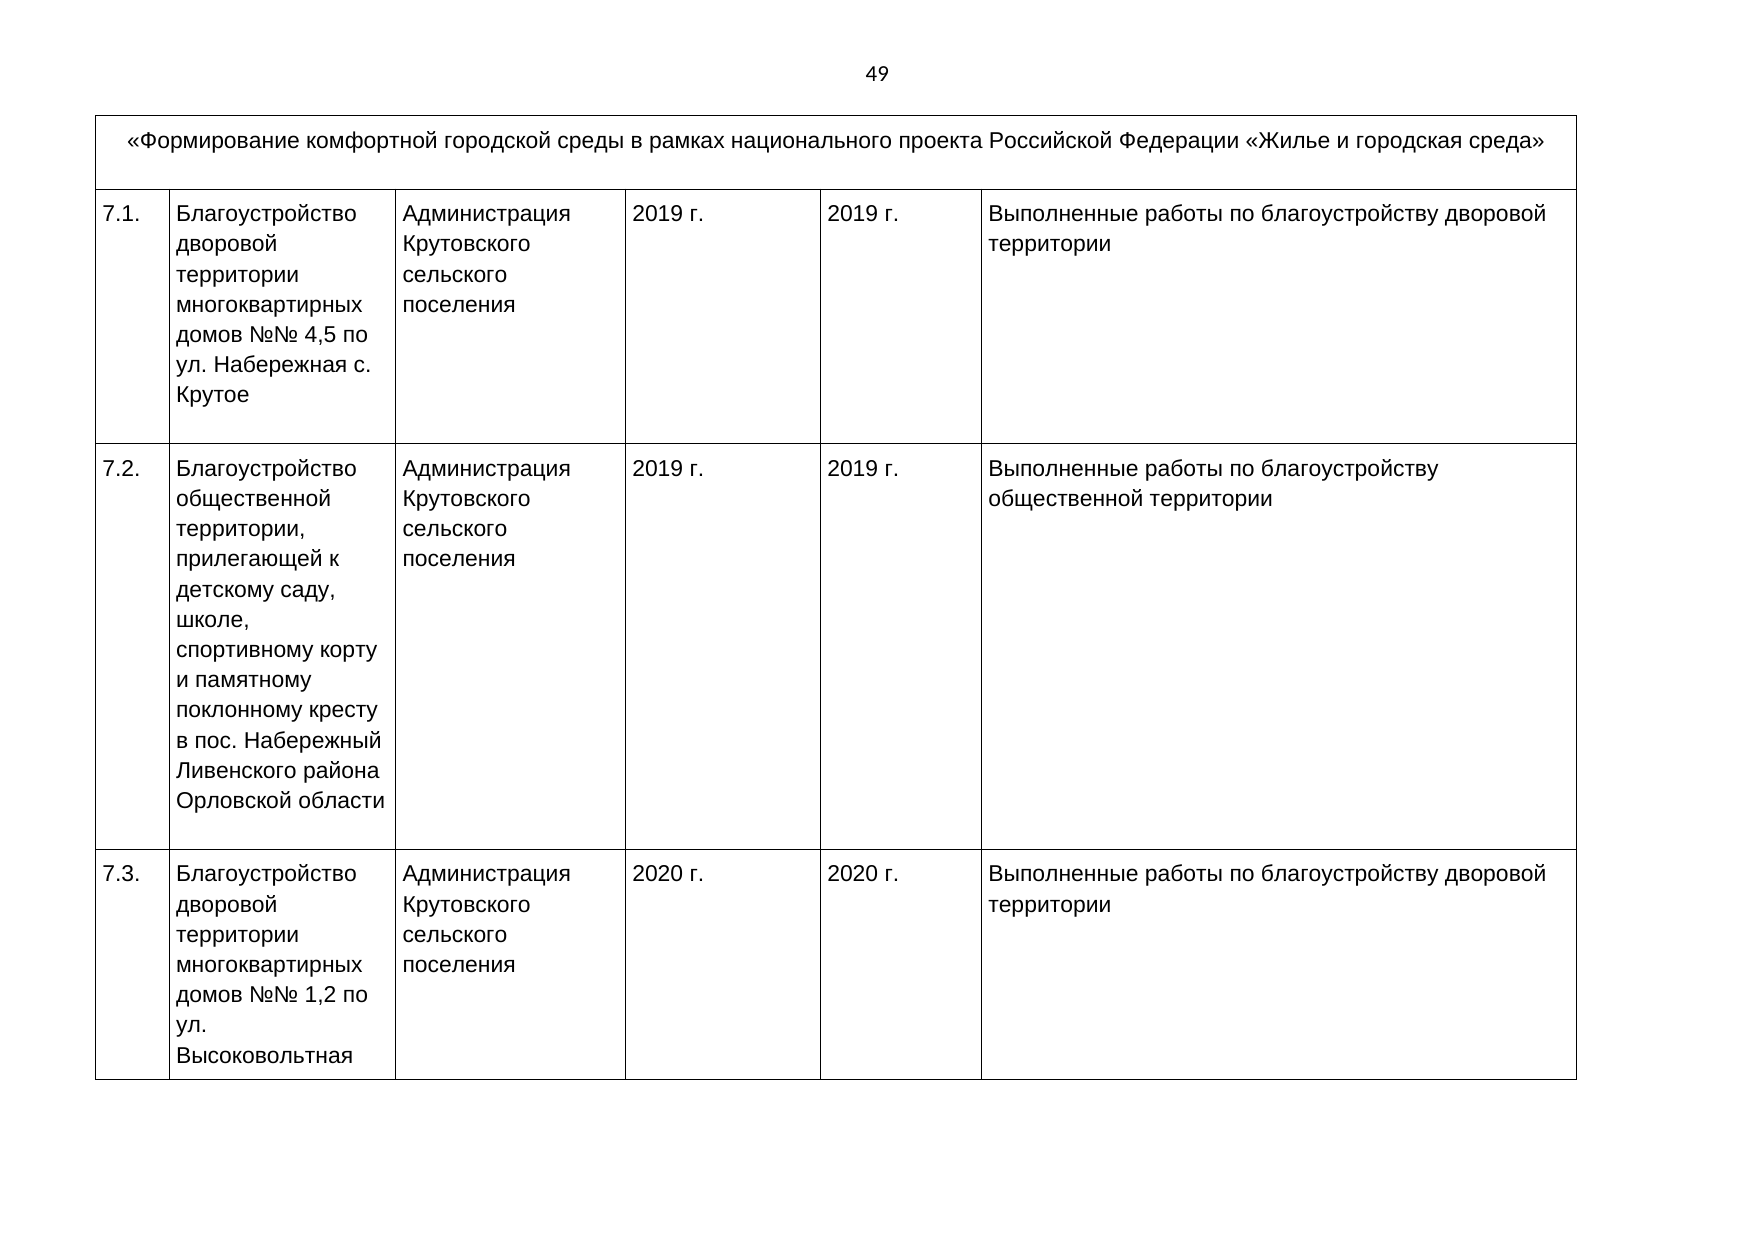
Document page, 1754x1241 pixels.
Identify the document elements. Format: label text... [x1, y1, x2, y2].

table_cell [982, 850, 1576, 1078]
table_cell Администрация Крутовского сельского поселения [396, 190, 625, 443]
table_cell 7.3. [96, 850, 169, 1078]
table_cell 2020 г. [626, 850, 820, 1078]
table_cell 2020 г. [821, 850, 981, 1078]
table_cell Администрация Крутовского сельского поселения [396, 444, 625, 849]
table_cell 2019 г. [821, 190, 981, 443]
table_cell Выполненные работы по благоустройству общественной территории [982, 444, 1576, 849]
table_cell Благоустройство общественной территории, прилегающей к детскому саду, школе, спортивному корту и памятному поклонному кресту в пос. Набережный Ливенского района Орловской области [170, 444, 395, 849]
table_cell 2019 г. [626, 444, 820, 849]
table_cell 2019 г. [821, 444, 981, 849]
table_cell 7.1. [96, 190, 169, 443]
table_cell Выполненные работы по благоустройству дворовой территории [982, 190, 1576, 443]
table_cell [396, 850, 625, 1078]
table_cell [96, 116, 1576, 188]
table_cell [170, 850, 395, 1078]
table_cell Благоустройство дворовой территории многоквартирных домов №№ 4,5 по ул. Набережная с. Крутое [170, 190, 395, 443]
table_cell 2019 г. [626, 190, 820, 443]
table_cell 7.2. [96, 444, 169, 849]
